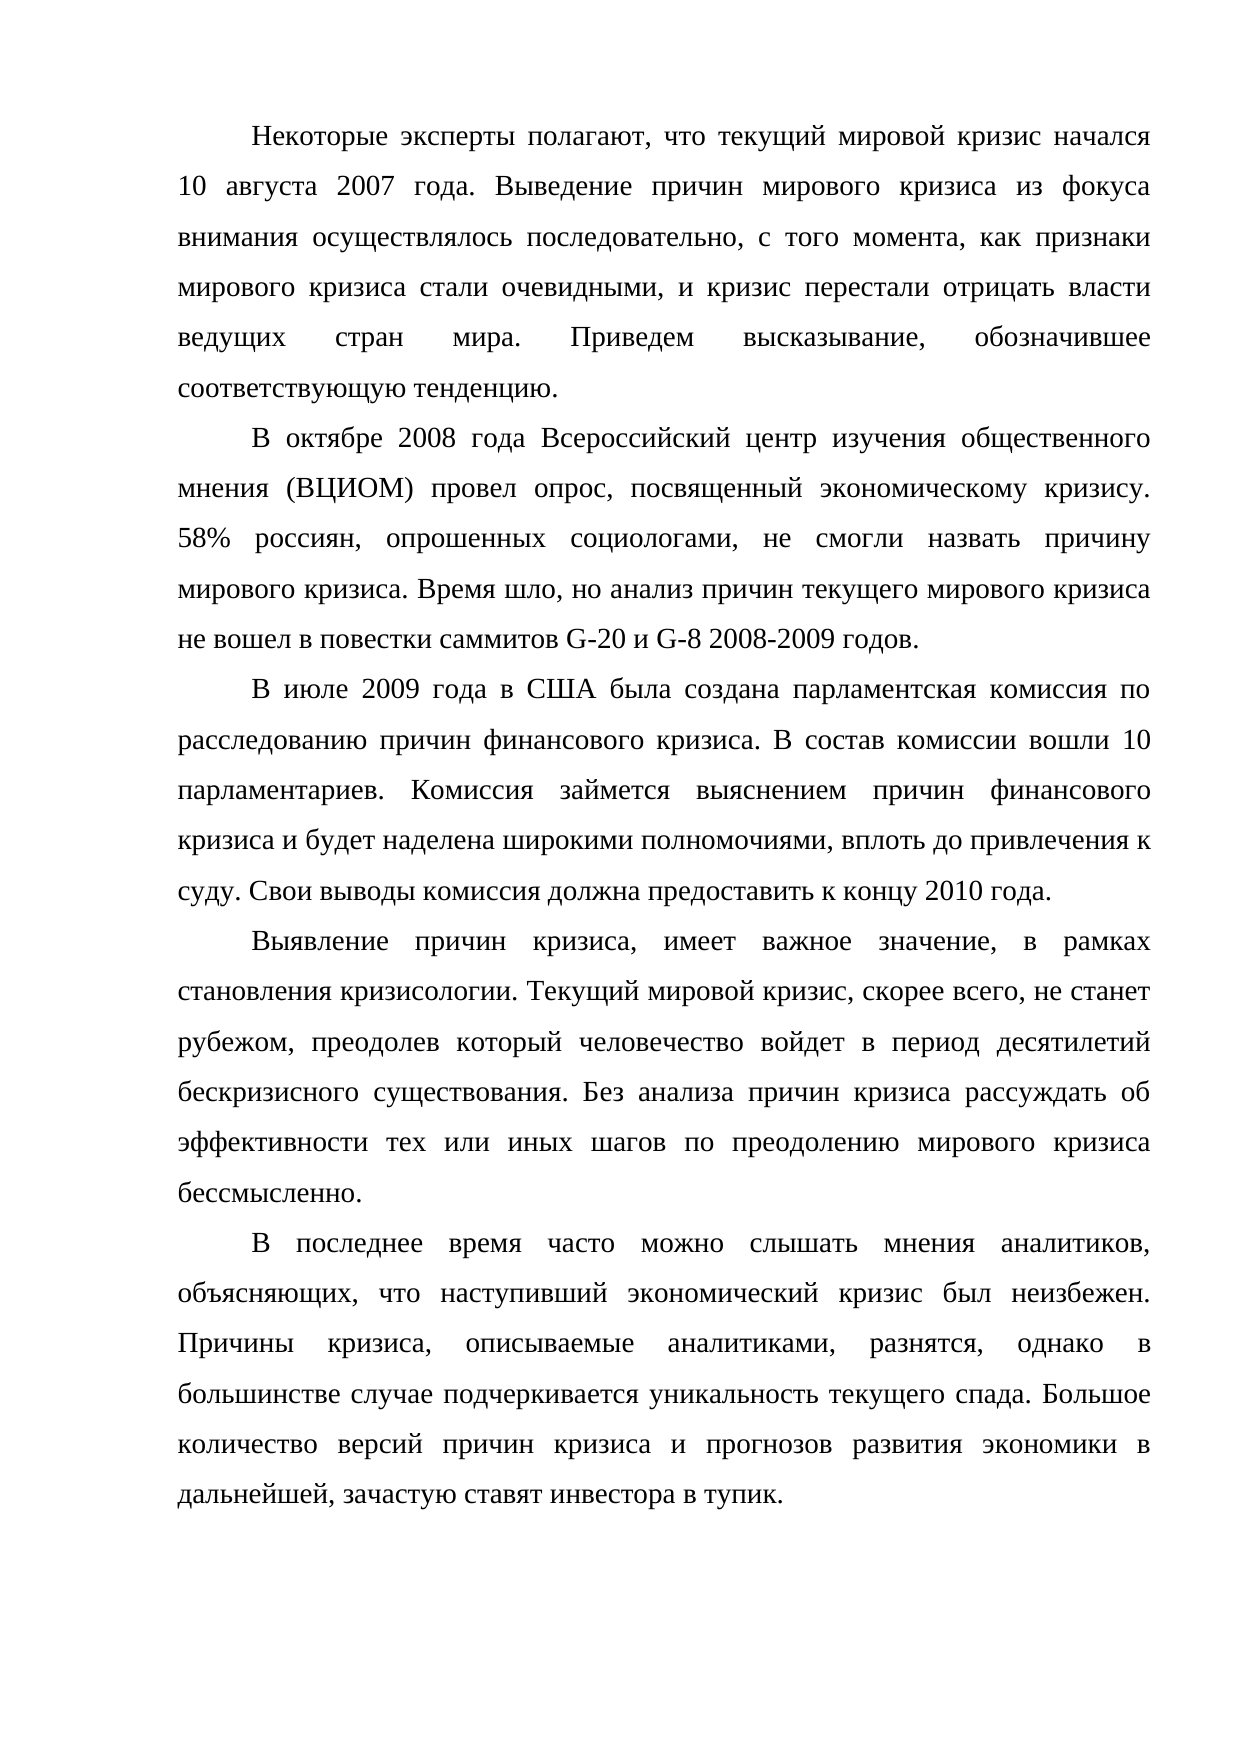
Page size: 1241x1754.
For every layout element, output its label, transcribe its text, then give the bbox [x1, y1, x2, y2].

text В октябре 2008 года Всероссийский центр изучения общественного мнения (ВЦИОМ) провел опрос, посвященный экономическому кризису. 58% россиян, опрошенных социологами, не смогли назвать причину мирового кризиса. Время шло, но анализ причин текущего мирового кризиса не вошел в повестки саммитов G-20 и G-8 2008-2009 годов. [177, 420, 1152, 655]
text В июле 2009 года в США была создана парламентская комиссия по расследованию причин финансового кризиса. В состав комиссии вошли 10 парламентариев. Комиссия займется выяснением причин финансового кризиса и будет наделена широкими полномочиями, вплоть до привлечения к суду. Свои выводы комиссия должна предоставить к концу 2010 года. [177, 672, 1152, 906]
text В последнее время часто можно слышать мнения аналитиков, объясняющих, что наступивший экономический кризис был неизбежен. Причины кризиса, описываемые аналитиками, разнятся, однако в большинстве случае подчеркивается уникальность текущего спада. Большое количество версий причин кризиса и прогнозов развития экономики в дальнейшей, зачастую ставят инвестора в тупик. [177, 1225, 1152, 1510]
text Некоторые эксперты полагают, что текущий мировой кризис начался 10 августа 2007 года. Выведение причин мирового кризиса из фокуса внимания осуществлялось последовательно, с того момента, как признаки мирового кризиса стали очевидными, и кризис перестали отрицать власти ведущих стран мира. Приведем высказывание, обозначившее соответствующую тенденцию. [177, 118, 1152, 403]
text Выявление причин кризиса, имеет важное значение, в рамках становления кризисологии. Текущий мировой кризис, скорее всего, не станет рубежом, преодолев который человечество войдет в период десятилетий бескризисного существования. Без анализа причин кризиса рассуждать об эффективности тех или иных шагов по преодолению мирового кризиса бессмысленно. [177, 923, 1152, 1208]
